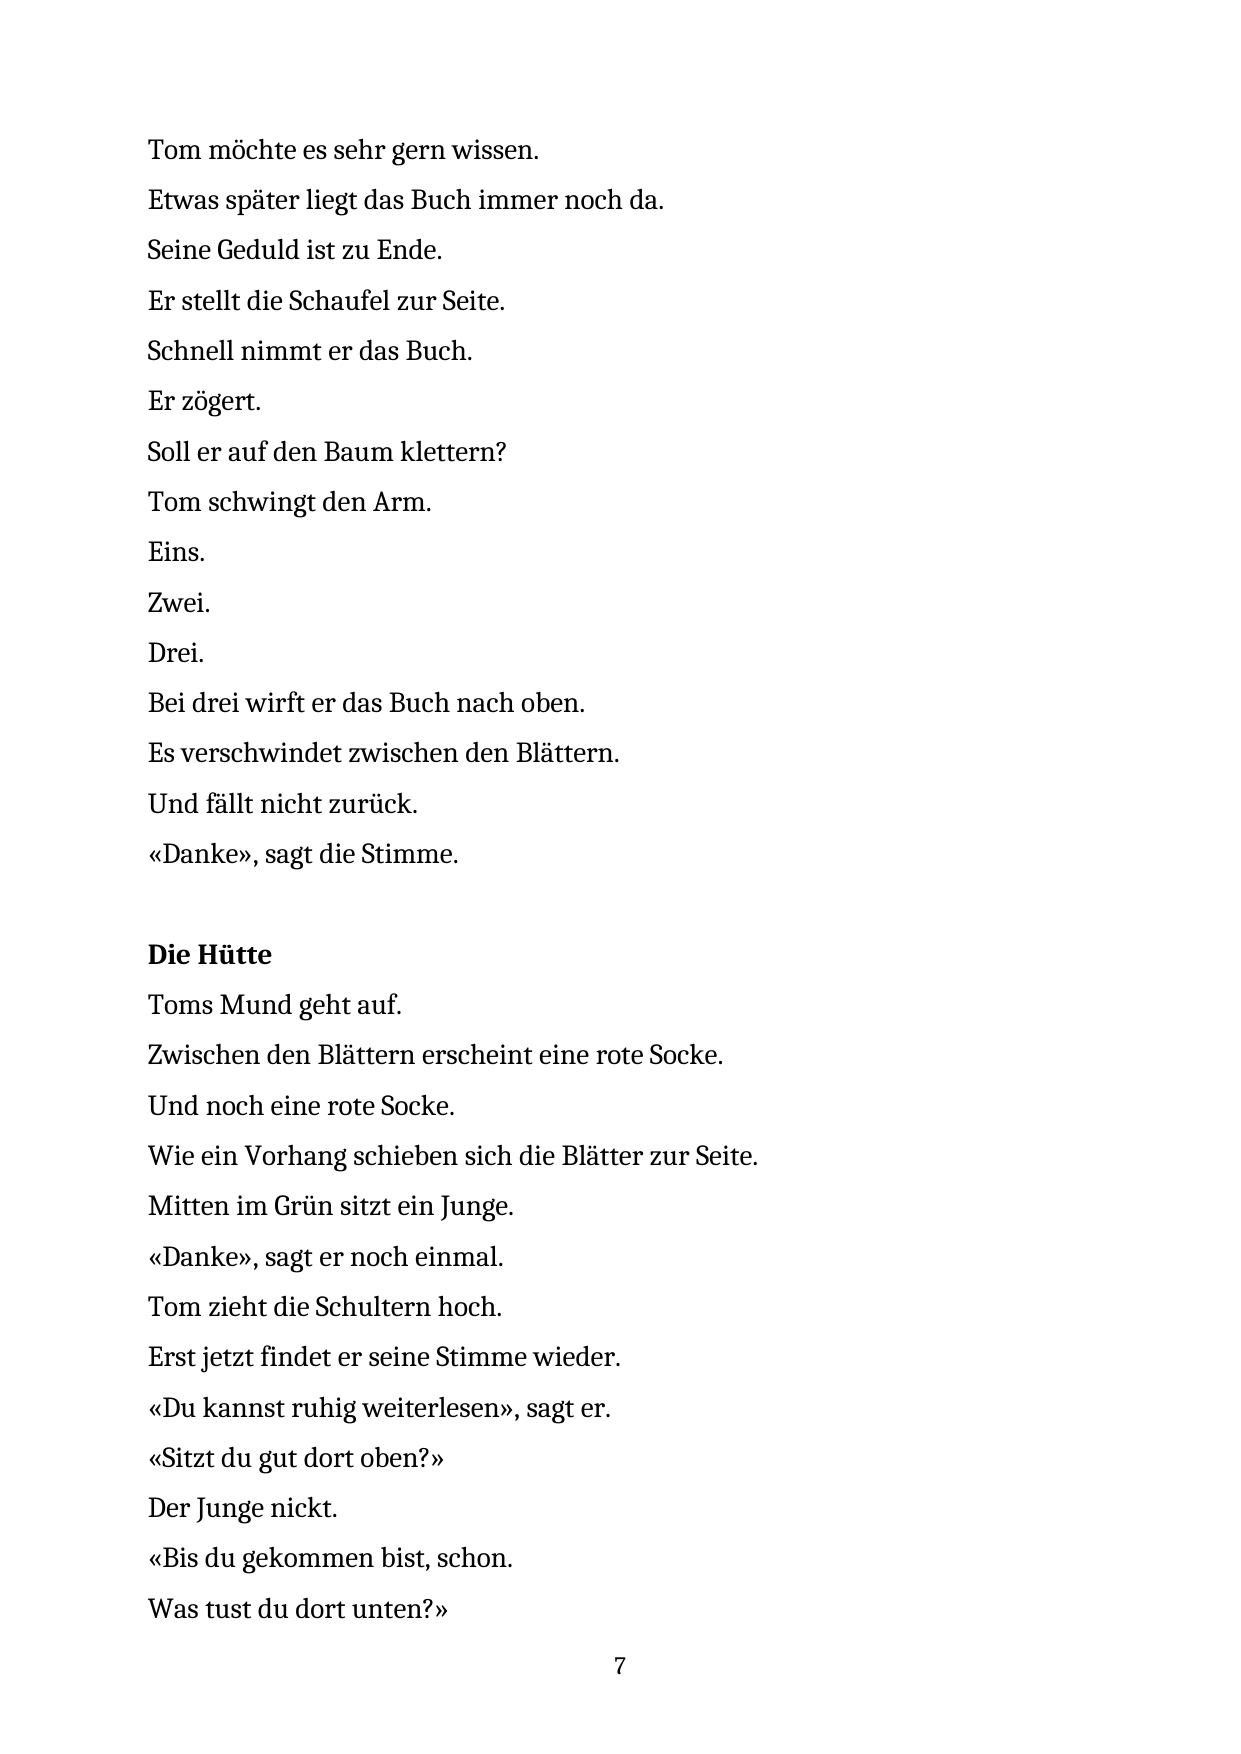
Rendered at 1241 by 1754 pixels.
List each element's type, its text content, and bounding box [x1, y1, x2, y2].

text Soll er auf den Baum klettern? [148, 435, 1093, 468]
text Er zögert. [148, 384, 1093, 418]
text Eins. [148, 535, 1093, 569]
text Tom möchte es sehr gern wissen. [148, 133, 1093, 166]
text Wie ein Vorhang schieben sich die Blätter zur Seite. [148, 1139, 1093, 1173]
text Es verschwindet zwischen den Blättern. [148, 737, 1093, 770]
text Tom schwingt den Arm. [148, 485, 1093, 519]
text «Bis du gekommen bist, schon. Was tust du dort unten?» [148, 1542, 1093, 1626]
text Zwei. [148, 586, 1093, 619]
text Der Junge nickt. [148, 1491, 1093, 1525]
text Tom zieht die Schultern hoch. [148, 1290, 1093, 1324]
text Seine Geduld ist zu Ende. [148, 233, 1093, 267]
text Die Hütte [148, 938, 1093, 971]
text «Danke», sagt die Stimme. [148, 837, 1093, 871]
text Schnell nimmt er das Buch. [148, 334, 1093, 368]
text «Sitzt du gut dort oben?» [148, 1441, 1093, 1474]
text Und fällt nicht zurück. [148, 787, 1093, 821]
text Etwas später liegt das Buch immer noch da. [148, 183, 1093, 217]
text Erst jetzt findet er seine Stimme wieder. [148, 1340, 1093, 1374]
text Und noch eine rote Socke. [148, 1089, 1093, 1122]
text «Du kannst ruhig weiterlesen», sagt er. [148, 1391, 1093, 1424]
text Toms Mund geht auf. [148, 988, 1093, 1022]
text Er stellt die Schaufel zur Seite. [148, 284, 1093, 317]
text Zwischen den Blättern erscheint eine rote Socke. [148, 1038, 1093, 1072]
text Bei drei wirft er das Buch nach oben. [148, 686, 1093, 720]
text Mitten im Grün sitzt ein Junge. [148, 1189, 1093, 1223]
text Drei. [148, 636, 1093, 669]
text «Danke», sagt er noch einmal. [148, 1240, 1093, 1273]
